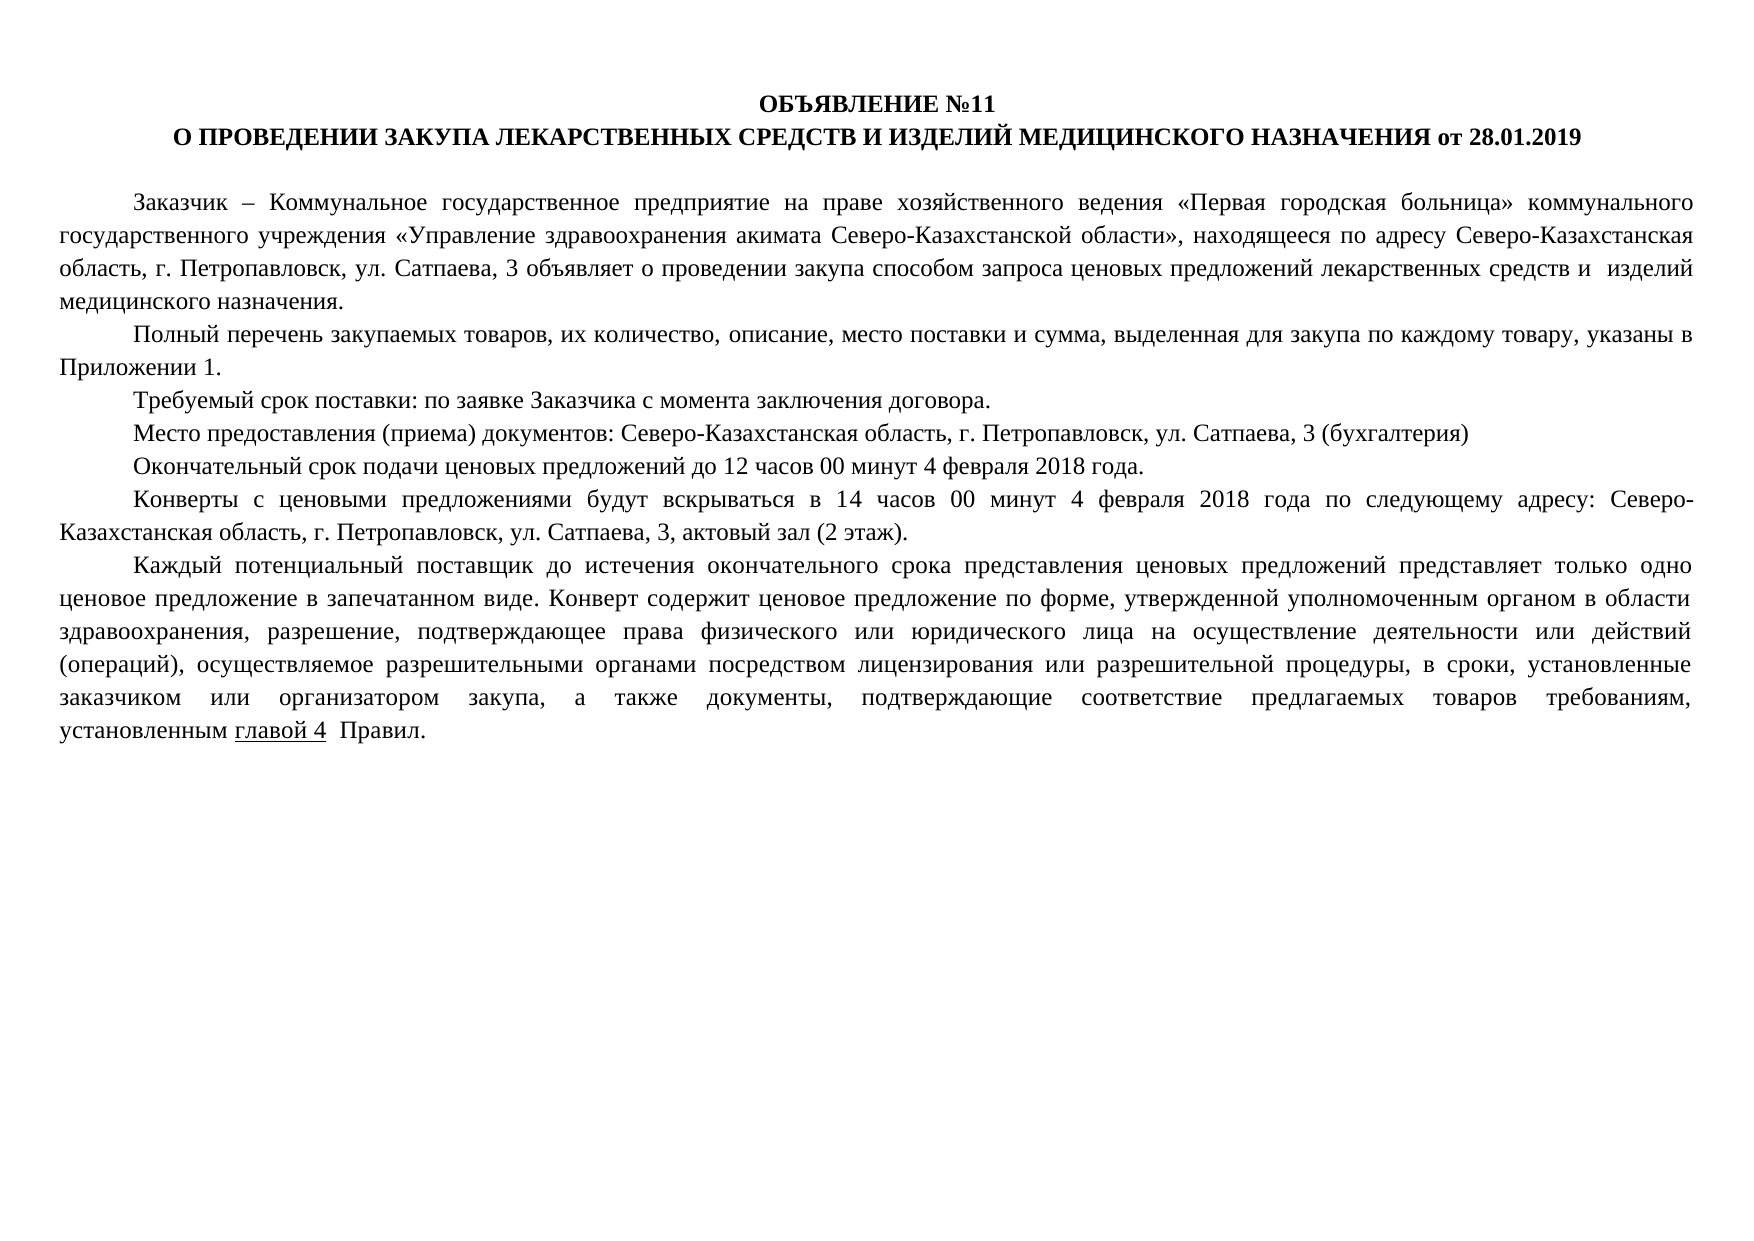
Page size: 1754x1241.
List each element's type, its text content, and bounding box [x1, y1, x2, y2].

text Заказчик – Коммунальное государственное предприятие на праве хозяйственного ведения «Первая городская больница» коммунального государственного учреждения «Управление здравоохранения акимата Северо-Казахстанской области», находящееся по адресу Северо-Казахстанская область, г. Петропавловск, ул. Сатпаева, 3 объявляет о проведении закупа способом запроса ценовых предложений лекарственных средств и изделий медицинского назначения. [59, 187, 1695, 315]
text Место предоставления (приема) документов: Северо-Казахстанская область, г. Петропавловск, ул. Сатпаева, 3 (бухгалтерия) [59, 418, 1695, 447]
text О ПРОВЕДЕНИИ ЗАКУПА ЛЕКАРСТВЕННЫХ СРЕДСТВ И ИЗДЕЛИЙ МЕДИЦИНСКОГО НАЗНАЧЕНИЯ от 28.01.2019 [59, 122, 1695, 150]
text Полный перечень закупаемых товаров, их количество, описание, место поставки и сумма, выделенная для закупа по каждому товару, указаны в Приложении 1. [59, 319, 1695, 381]
text Конверты с ценовыми предложениями будут вскрываться в 14 часов 00 минут 4 февраля 2018 года по следующему адресу: Северо-Казахстанская область, г. Петропавловск, ул. Сатпаева, 3, актовый зал (2 этаж). [59, 484, 1695, 546]
text Требуемый срок поставки: по заявке Заказчика с момента заключения договора. [59, 385, 1695, 414]
text Каждый потенциальный поставщик до истечения окончательного срока представления ценовых предложений представляет только одно ценовое предложение в запечатанном виде. Конверт содержит ценовое предложение по форме, утвержденной уполномоченным органом в области здравоохранения, разрешение, подтверждающее права физического или юридического лица на осуществление деятельности или действий (операций), осуществляемое разрешительными органами посредством лицензирования или разрешительной процедуры, в сроки, установленные заказчиком или организатором закупа, а также документы, подтверждающие соответствие предлагаемых товаров требованиям, установленным главой 4 Правил. [59, 550, 1695, 584]
text Каждый потенциальный поставщик до истечения окончательного срока представления ценовых предложений представляет только одно ценовое предложение в запечатанном виде. Конверт содержит ценовое предложение по форме, утвержденной уполномоченным органом в области здравоохранения, разрешение, подтверждающее права физического или юридического лица на осуществление деятельности или действий (операций), осуществляемое разрешительными органами посредством лицензирования или разрешительной процедуры, в сроки, установленные заказчиком или организатором закупа, а также документы, подтверждающие соответствие предлагаемых товаров требованиям, установленным главой 4 Правил. [59, 711, 1695, 744]
text ОБЪЯВЛЕНИЕ №11 [59, 89, 1695, 117]
text Окончательный срок подачи ценовых предложений до 12 часов 00 минут 4 февраля 2018 года. [59, 451, 1695, 480]
